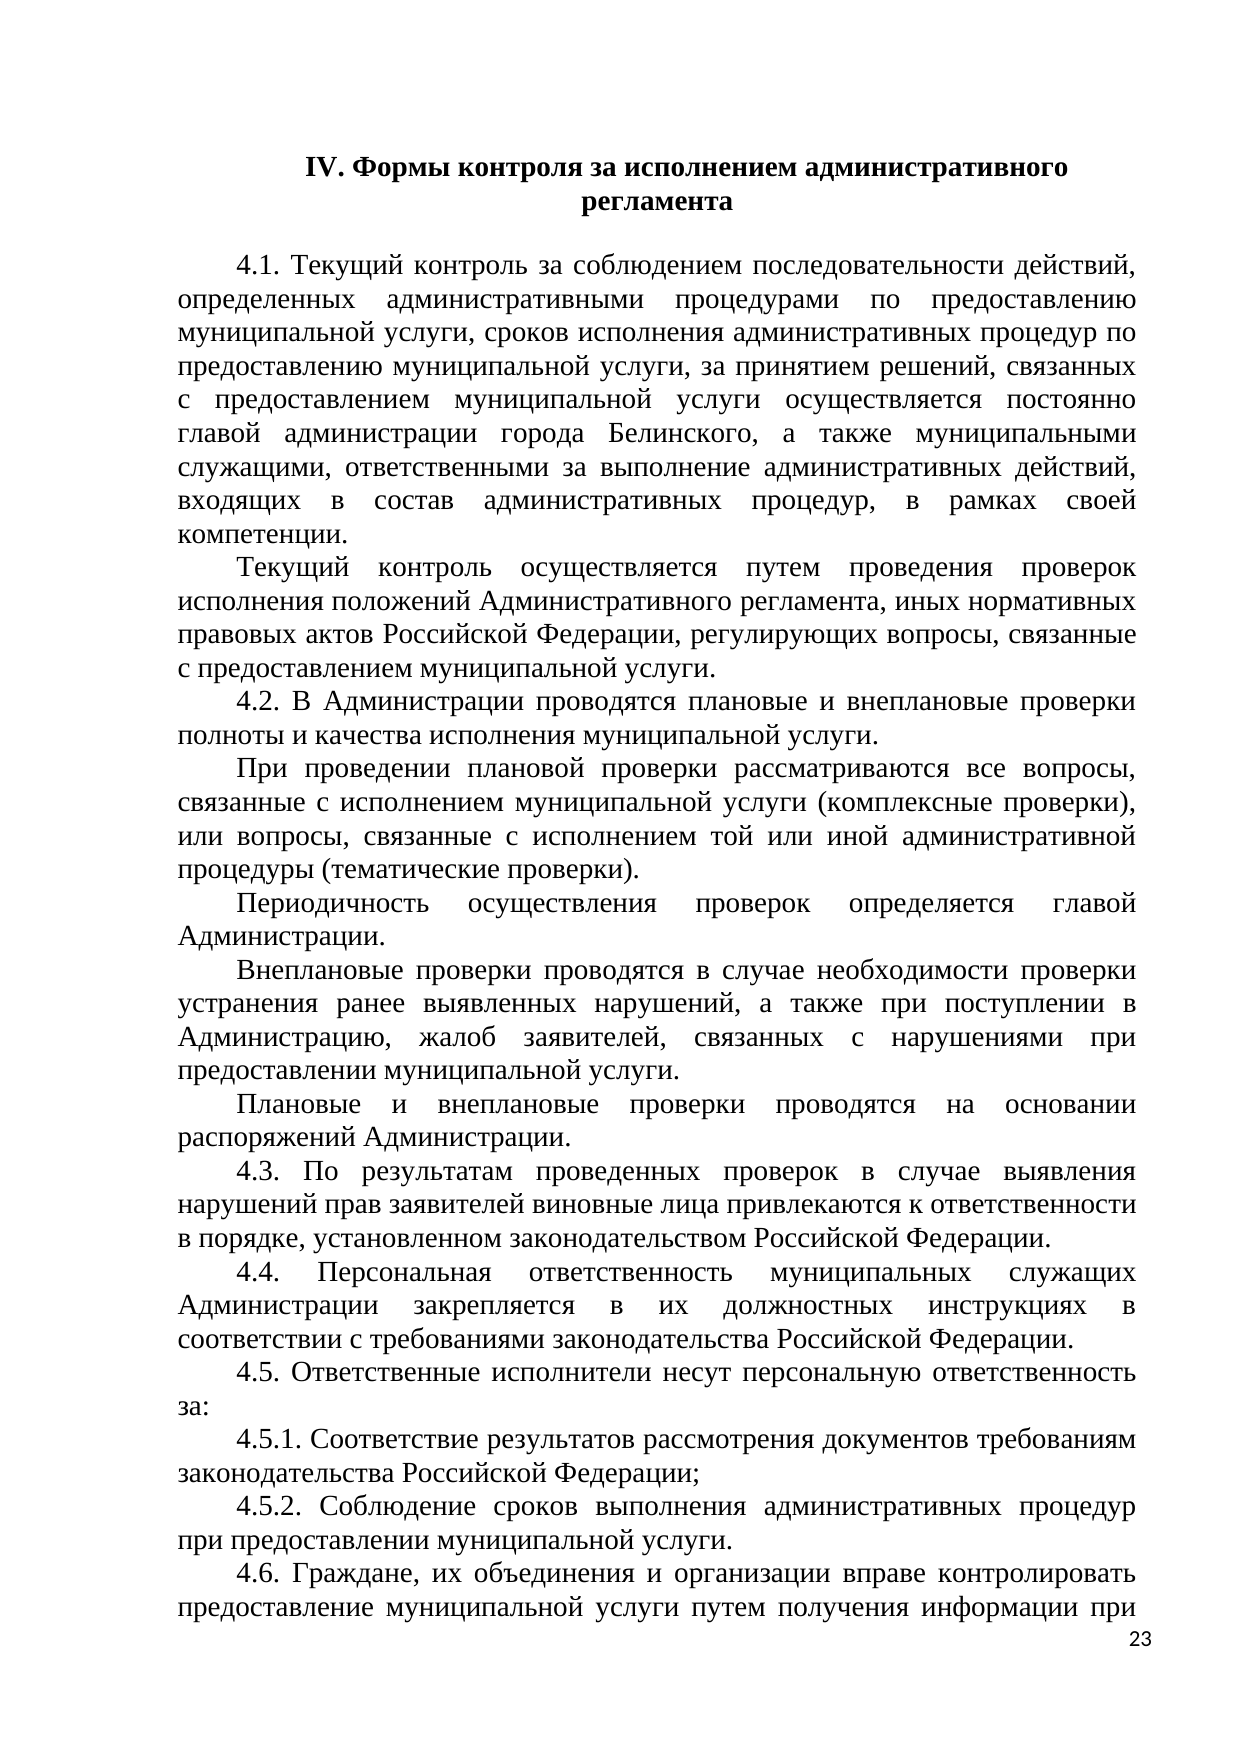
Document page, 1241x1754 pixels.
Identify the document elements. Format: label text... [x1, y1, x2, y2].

text 4.5.2. Соблюдение сроков выполнения административных процедур при предоставлении муниципальной услуги. [177, 1488, 1137, 1556]
text 4.5. Ответственные исполнители несут персональную ответственность за: [177, 1354, 1137, 1421]
text IV. Формы контроля за исполнением административного регламента [177, 149, 1137, 216]
text 4.2. В Администрации проводятся плановые и внеплановые проверки полноты и качества исполнения муниципальной услуги. [177, 683, 1137, 751]
text Внеплановые проверки проводятся в случае необходимости проверки устранения ранее выявленных нарушений, а также при поступлении в Администрацию, жалоб заявителей, связанных с нарушениями при предоставлении муниципальной услуги. [177, 952, 1137, 1086]
text 4.4. Персональная ответственность муниципальных служащих Администрации закрепляется в их должностных инструкциях в соответствии с требованиями законодательства Российской Федерации. [177, 1254, 1137, 1354]
text 4.1. Текущий контроль за соблюдением последовательности действий, определенных административными процедурами по предоставлению муниципальной услуги, сроков исполнения административных процедур по предоставлению муниципальной услуги, за принятием решений, связанных с предоставлением муниципальной услуги осуществляется постоянно главой администрации города Белинского, а также муниципальными служащими, ответственными за выполнение административных действий, входящих в состав административных процедур, в рамках своей компетенции. [177, 247, 1137, 549]
text 4.3. По результатам проведенных проверок в случае выявления нарушений прав заявителей виновные лица привлекаются к ответственности в порядке, установленном законодательством Российской Федерации. [177, 1153, 1137, 1254]
text Плановые и внеплановые проверки проводятся на основании распоряжений Администрации. [177, 1086, 1137, 1153]
text При проведении плановой проверки рассматриваются все вопросы, связанные с исполнением муниципальной услуги (комплексные проверки), или вопросы, связанные с исполнением той или иной административной процедуры (тематические проверки). [177, 751, 1137, 885]
text Текущий контроль осуществляется путем проведения проверок исполнения положений Административного регламента, иных нормативных правовых актов Российской Федерации, регулирующих вопросы, связанные с предоставлением муниципальной услуги. [177, 549, 1137, 683]
text 4.5.1. Соответствие результатов рассмотрения документов требованиям законодательства Российской Федерации; [177, 1421, 1137, 1488]
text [177, 1556, 1137, 1623]
text Периодичность осуществления проверок определяется главой Администрации. [177, 885, 1137, 952]
